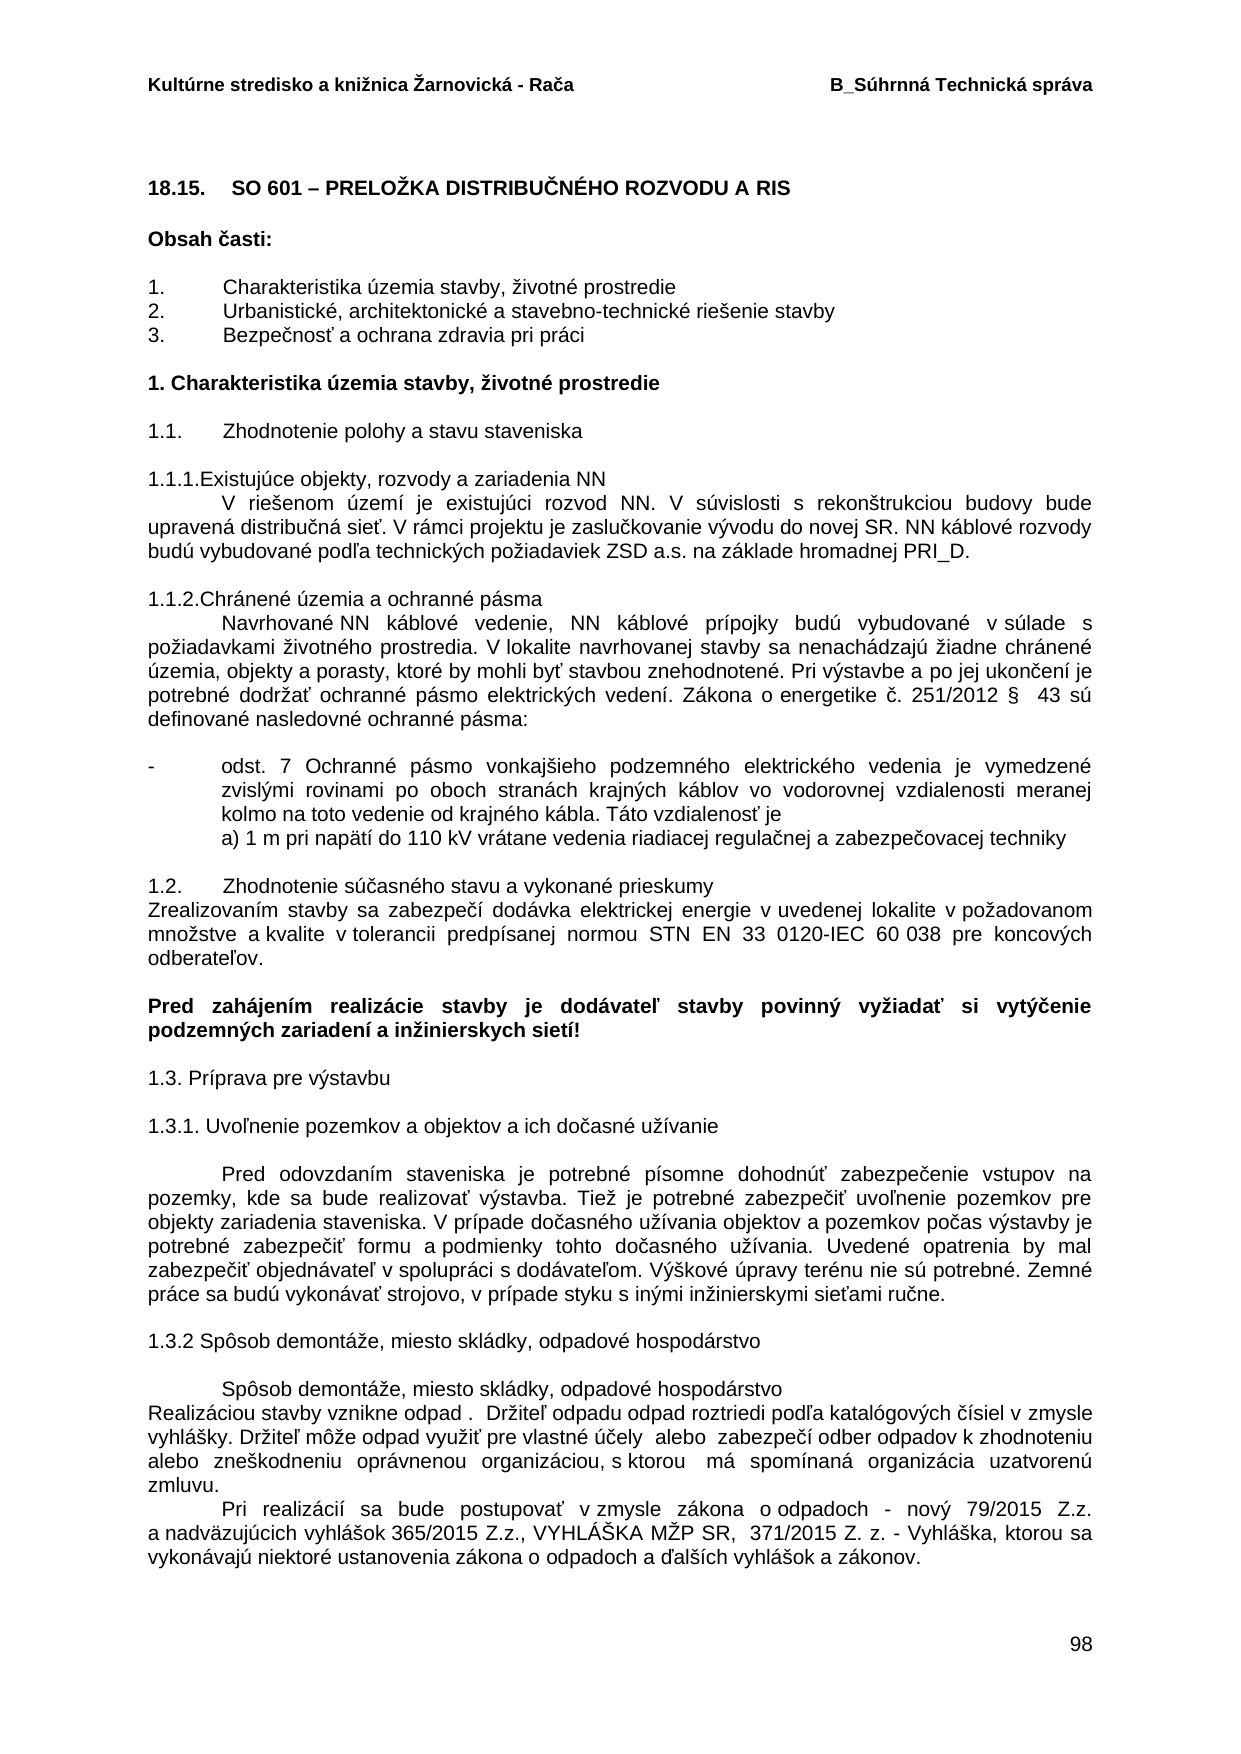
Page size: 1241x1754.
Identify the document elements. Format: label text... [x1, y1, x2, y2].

list Zhodnotenie súčasného stavu a vykonané prieskumy [148, 874, 1093, 898]
text SO 601 – PRELOŽKA DISTRIBUČNÉHO ROZVODU A RIS [148, 176, 1093, 200]
list Realizáciou stavby vznikne odpad . Držiteľ odpadu odpad roztriedi podľa katalógových čísiel v zmysle vyhlášky. Držiteľ môže odpad využiť pre vlastné účely alebo zabezpečí odber odpadov k zhodnoteniu alebo zneškodneniu oprávnenou organizáciou, s ktorou má spomínaná organizácia uzatvorenú zmluvu. [148, 1401, 1093, 1497]
list Zhodnotenie polohy a stavu staveniska [148, 419, 1093, 443]
list Urbanistické, architektonické a stavebno-technické riešenie stavby [148, 299, 1093, 323]
list 1.3.1. Uvoľnenie pozemkov a objektov a ich dočasné užívanie [148, 1114, 1093, 1138]
list - odst. 7 Ochranné pásmo vonkajšieho podzemného elektrického vedenia je vymedzené zvislými rovinami po oboch stranách krajných káblov vo vodorovnej vzdialenosti meranej kolmo na toto vedenie od krajného kábla. Táto vzdialenosť je [148, 754, 1093, 826]
list Bezpečnosť a ochrana zdravia pri práci [148, 323, 1093, 347]
list Pred zahájením realizácie stavby je dodávateľ stavby povinný vyžiadať si vytýčenie podzemných zariadení a inžinierskych sietí! [148, 994, 1093, 1042]
list 1.1.1.Existujúce objekty, rozvody a zariadenia NN [148, 467, 1093, 491]
list a) 1 m pri napätí do 110 kV vrátane vedenia riadiacej regulačnej a zabezpečovacej techniky [148, 826, 1093, 850]
list Navrhované NN káblové vedenie, NN káblové prípojky budú vybudované v súlade s požiadavkami životného prostredia. V lokalite navrhovanej stavby sa nenachádzajú žiadne chránené územia, objekty a porasty, ktoré by mohli byť stavbou znehodnotené. Pri výstavbe a po jej ukončení je potrebné dodržať ochranné pásmo elektrických vedení. Zákona o energetike č. 251/2012 § 43 sú definované nasledovné ochranné pásma: [148, 611, 1093, 730]
list 1.3.2 Spôsob demontáže, miesto skládky, odpadové hospodárstvo [148, 1329, 1093, 1353]
list V riešenom území je existujúci rozvod NN. V súvislosti s rekonštrukciou budovy bude upravená distribučná sieť. V rámci projektu je zaslučkovanie vývodu do novej SR. NN káblové rozvody budú vybudované podľa technických požiadaviek ZSD a.s. na základe hromadnej PRI_D. [148, 491, 1093, 563]
list 1.1.2.Chránené územia a ochranné pásma [148, 587, 1093, 611]
list Pred odovzdaním staveniska je potrebné písomne dohodnúť zabezpečenie vstupov na pozemky, kde sa bude realizovať výstavba. Tiež je potrebné zabezpečiť uvoľnenie pozemkov pre objekty zariadenia staveniska. V prípade dočasného užívania objektov a pozemkov počas výstavby je potrebné zabezpečiť formu a podmienky tohto dočasného užívania. Uvedené opatrenia by mal zabezpečiť objednávateľ v spolupráci s dodávateľom. Výškové úpravy terénu nie sú potrebné. Zemné práce sa budú vykonávať strojovo, v prípade styku s inými inžinierskymi sieťami ručne. [148, 1162, 1093, 1305]
list Charakteristika územia stavby, životné prostredie [148, 275, 1093, 299]
list Pri realizácií sa bude postupovať v zmysle zákona o odpadoch - nový 79/2015 Z.z. a nadväzujúcich vyhlášok 365/2015 Z.z., VYHLÁŠKA MŽP SR, 371/2015 Z. z. - Vyhláška, ktorou sa vykonávajú niektoré ustanovenia zákona o odpadoch a ďalších vyhlášok a zákonov. [148, 1497, 1093, 1569]
list Obsah časti: [148, 227, 1093, 251]
list 1. Charakteristika územia stavby, životné prostredie [148, 371, 1093, 395]
list Zrealizovaním stavby sa zabezpečí dodávka elektrickej energie v uvedenej lokalite v požadovanom množstve a kvalite v tolerancii predpísanej normou STN EN 33 0120-IEC 60 038 pre koncových odberateľov. [148, 898, 1093, 970]
list Spôsob demontáže, miesto skládky, odpadové hospodárstvo [148, 1377, 1093, 1401]
list 1.3. Príprava pre výstavbu [148, 1066, 1093, 1090]
